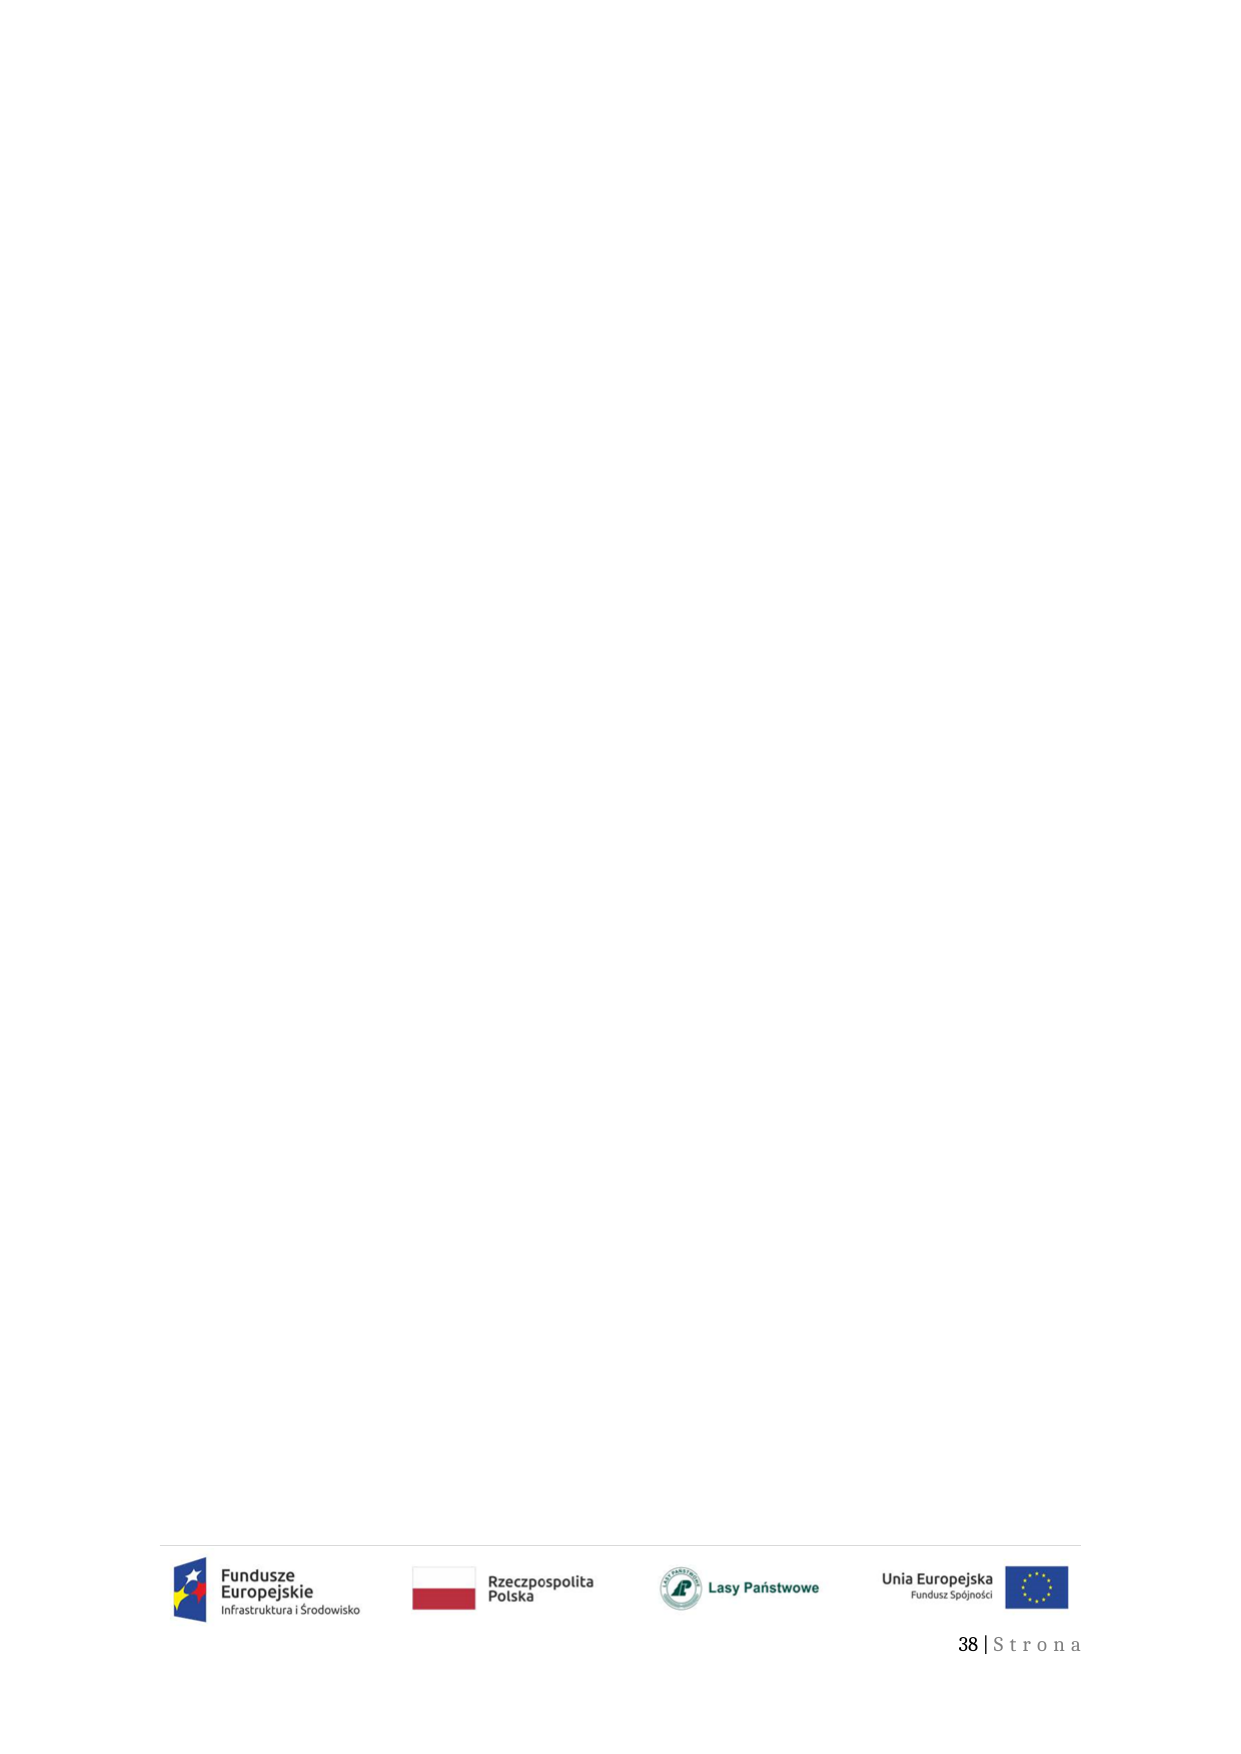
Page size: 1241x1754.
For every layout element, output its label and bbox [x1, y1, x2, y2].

picture [159, 1548, 1081, 1633]
